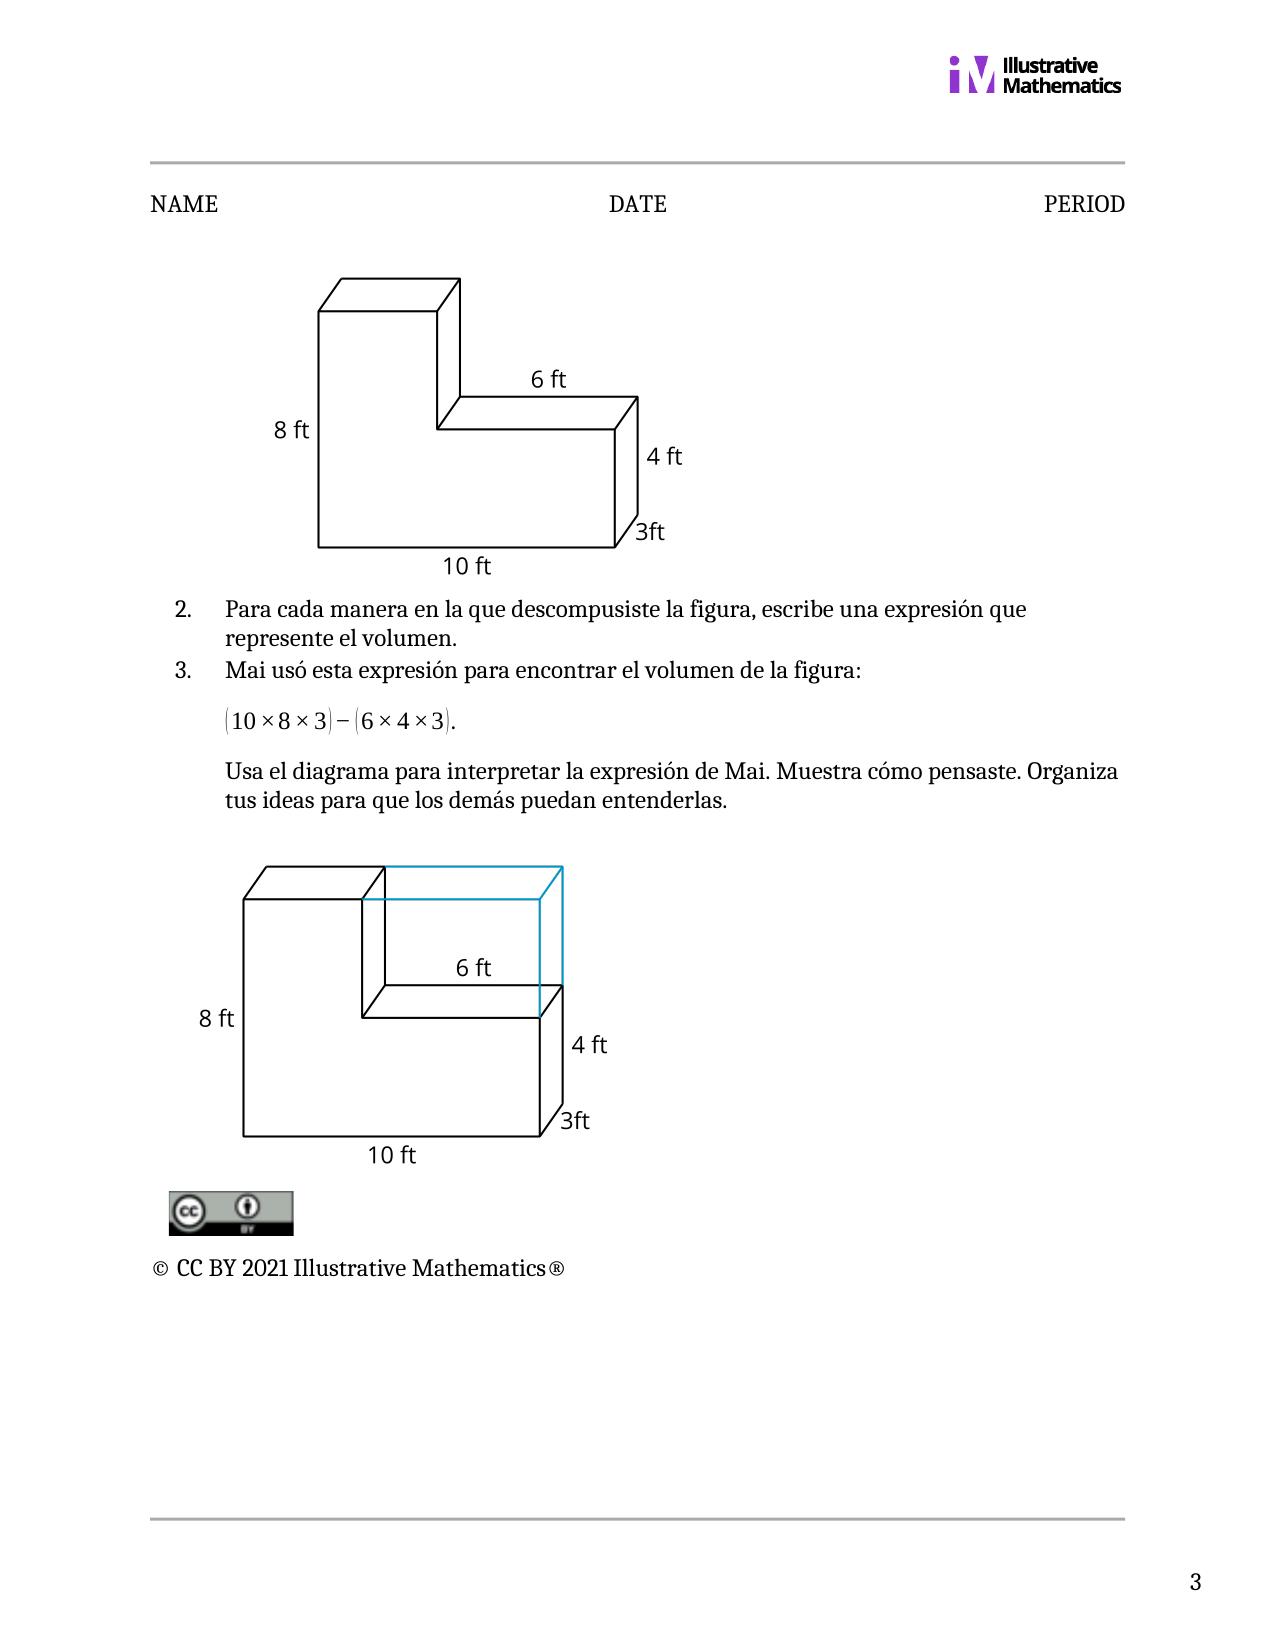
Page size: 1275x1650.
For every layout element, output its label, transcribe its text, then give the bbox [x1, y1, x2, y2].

picture [168, 1191, 294, 1236]
list Para cada manera en la que descompusiste la figura, escribe una expresión que represente el volumen. [175, 595, 1125, 652]
text © CC BY 2021 Illustrative Mathematics® [150, 1254, 1125, 1283]
list . [175, 706, 1125, 736]
list Mai usó esta expresión para encontrar el volumen de la figura: [175, 656, 1125, 685]
list Usa el diagrama para interpretar la expresión de Mai. Muestra cómo pensaste. Organiza tus ideas para que los demás puedan entenderlas. [175, 757, 1125, 815]
picture [168, 835, 657, 1174]
picture [243, 247, 732, 585]
picture [949, 55, 1121, 93]
